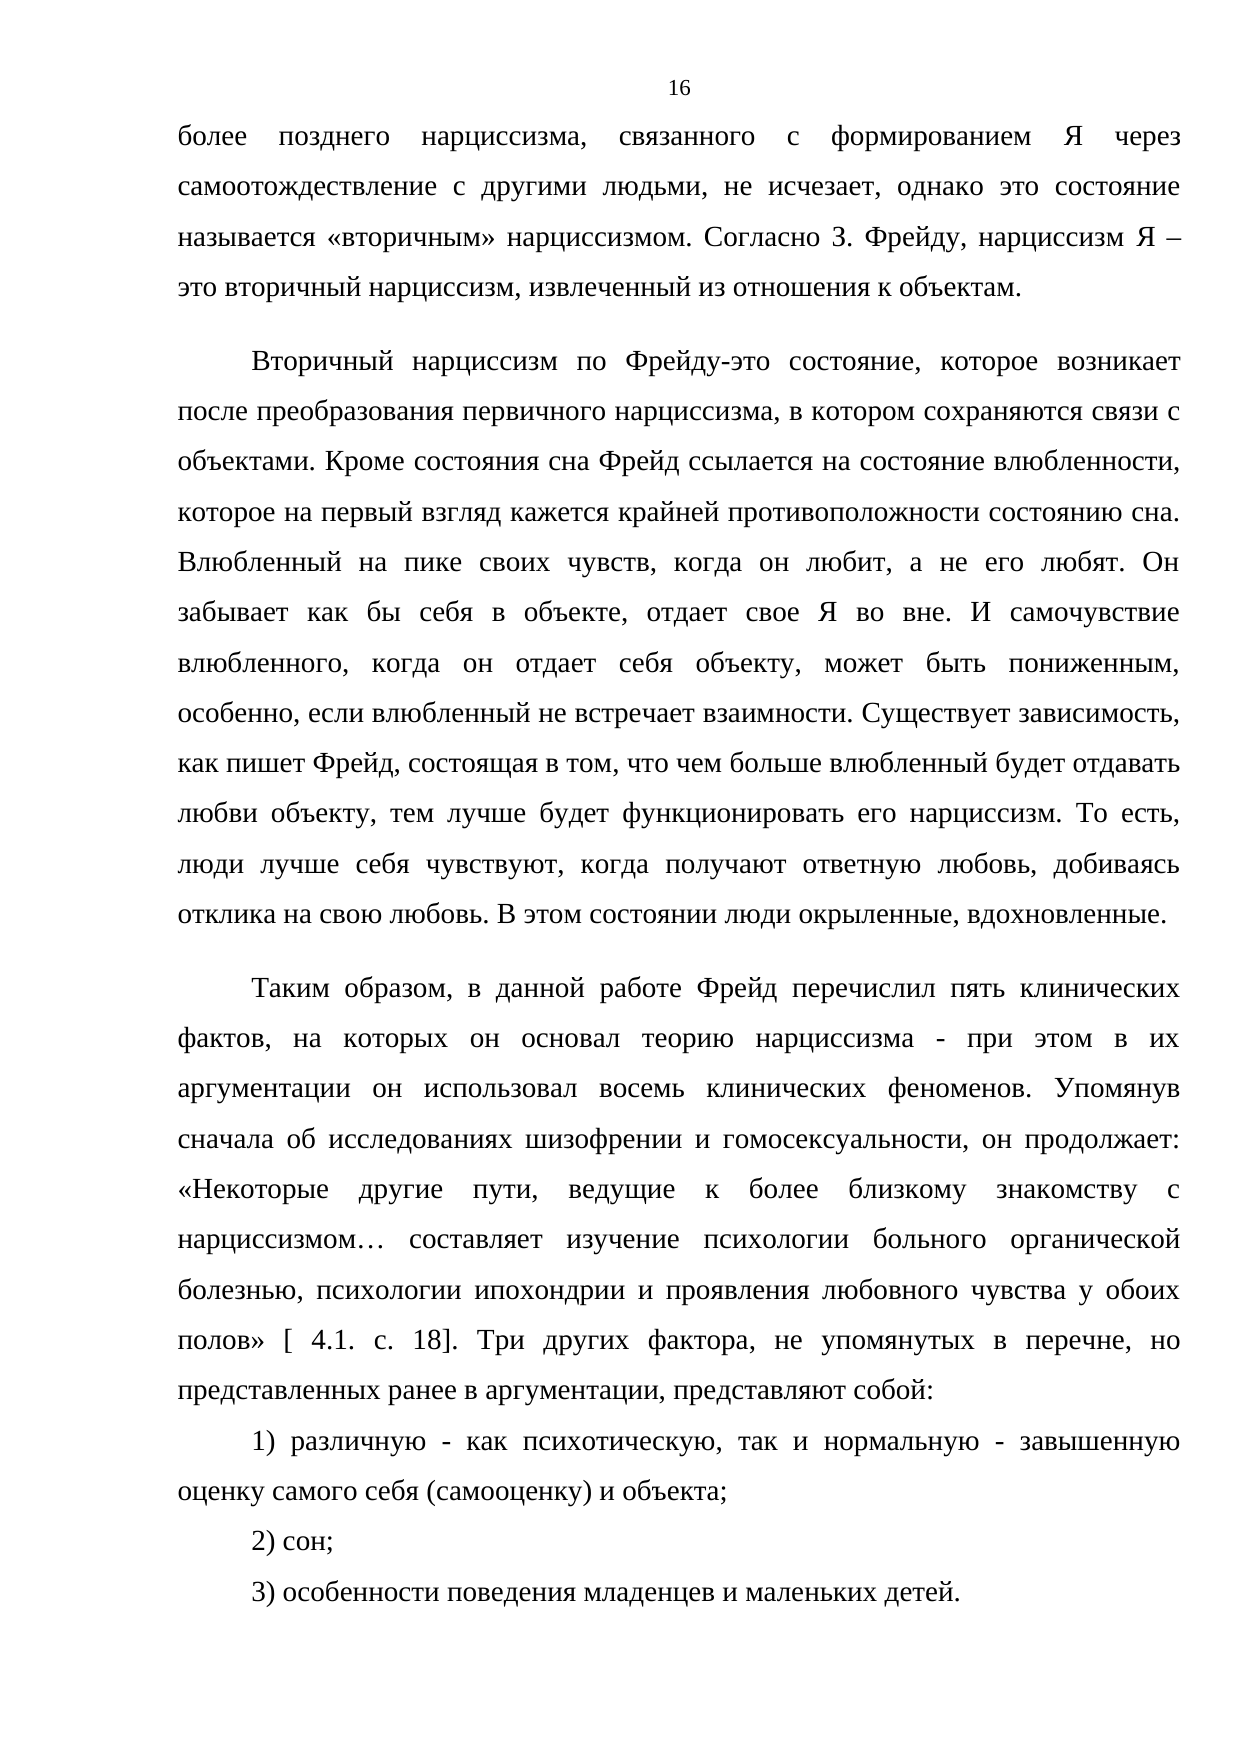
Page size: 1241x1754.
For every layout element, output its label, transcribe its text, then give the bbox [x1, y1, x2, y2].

text Таким образом, в данной работе Фрейд перечислил пять клинических фактов, на которых он основал теорию нарциссизма - при этом в их аргументации он использовал восемь клинических феноменов. Упомянув сначала об исследованиях шизофрении и гомосексуальности, он продолжает: «Некоторые другие пути, ведущие к более близкому знакомству с нарциссизмом… составляет изучение психологии больного органической болезнью, психологии ипохондрии и проявления любовного чувства у обоих полов» [ 4.1. c. 18]. Три других фактора, не упомянутых в перечне, но представленных ранее в аргументации, представляют собой: [177, 970, 1181, 1406]
text 2) сон; [177, 1523, 1181, 1557]
text 1) различную - как психотическую, так и нормальную - завышенную оценку самого себя (самооценку) и объекта; [177, 1423, 1181, 1507]
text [177, 118, 1181, 303]
text Вторичный нарциссизм по Фрейду-это состояние, которое возникает после преобразования первичного нарциссизма, в котором сохраняются связи с объектами. Кроме состояния сна Фрейд ссылается на состояние влюбленности, которое на первый взгляд кажется крайней противоположности состоянию сна. Влюбленный на пике своих чувств, когда он любит, а не его любят. Он забывает как бы себя в объекте, отдает свое Я во вне. И самочувствие влюбленного, когда он отдает себя объекту, может быть пониженным, особенно, если влюбленный не встречает взаимности. Существует зависимость, как пишет Фрейд, состоящая в том, что чем больше влюбленный будет отдавать любви объекту, тем лучше будет функционировать его нарциссизм. То есть, люди лучше себя чувствуют, когда получают ответную любовь, добиваясь отклика на свою любовь. В этом состоянии люди окрыленные, вдохновленные. [177, 343, 1181, 930]
text 3) особенности поведения младенцев и маленьких детей. [177, 1574, 1181, 1607]
